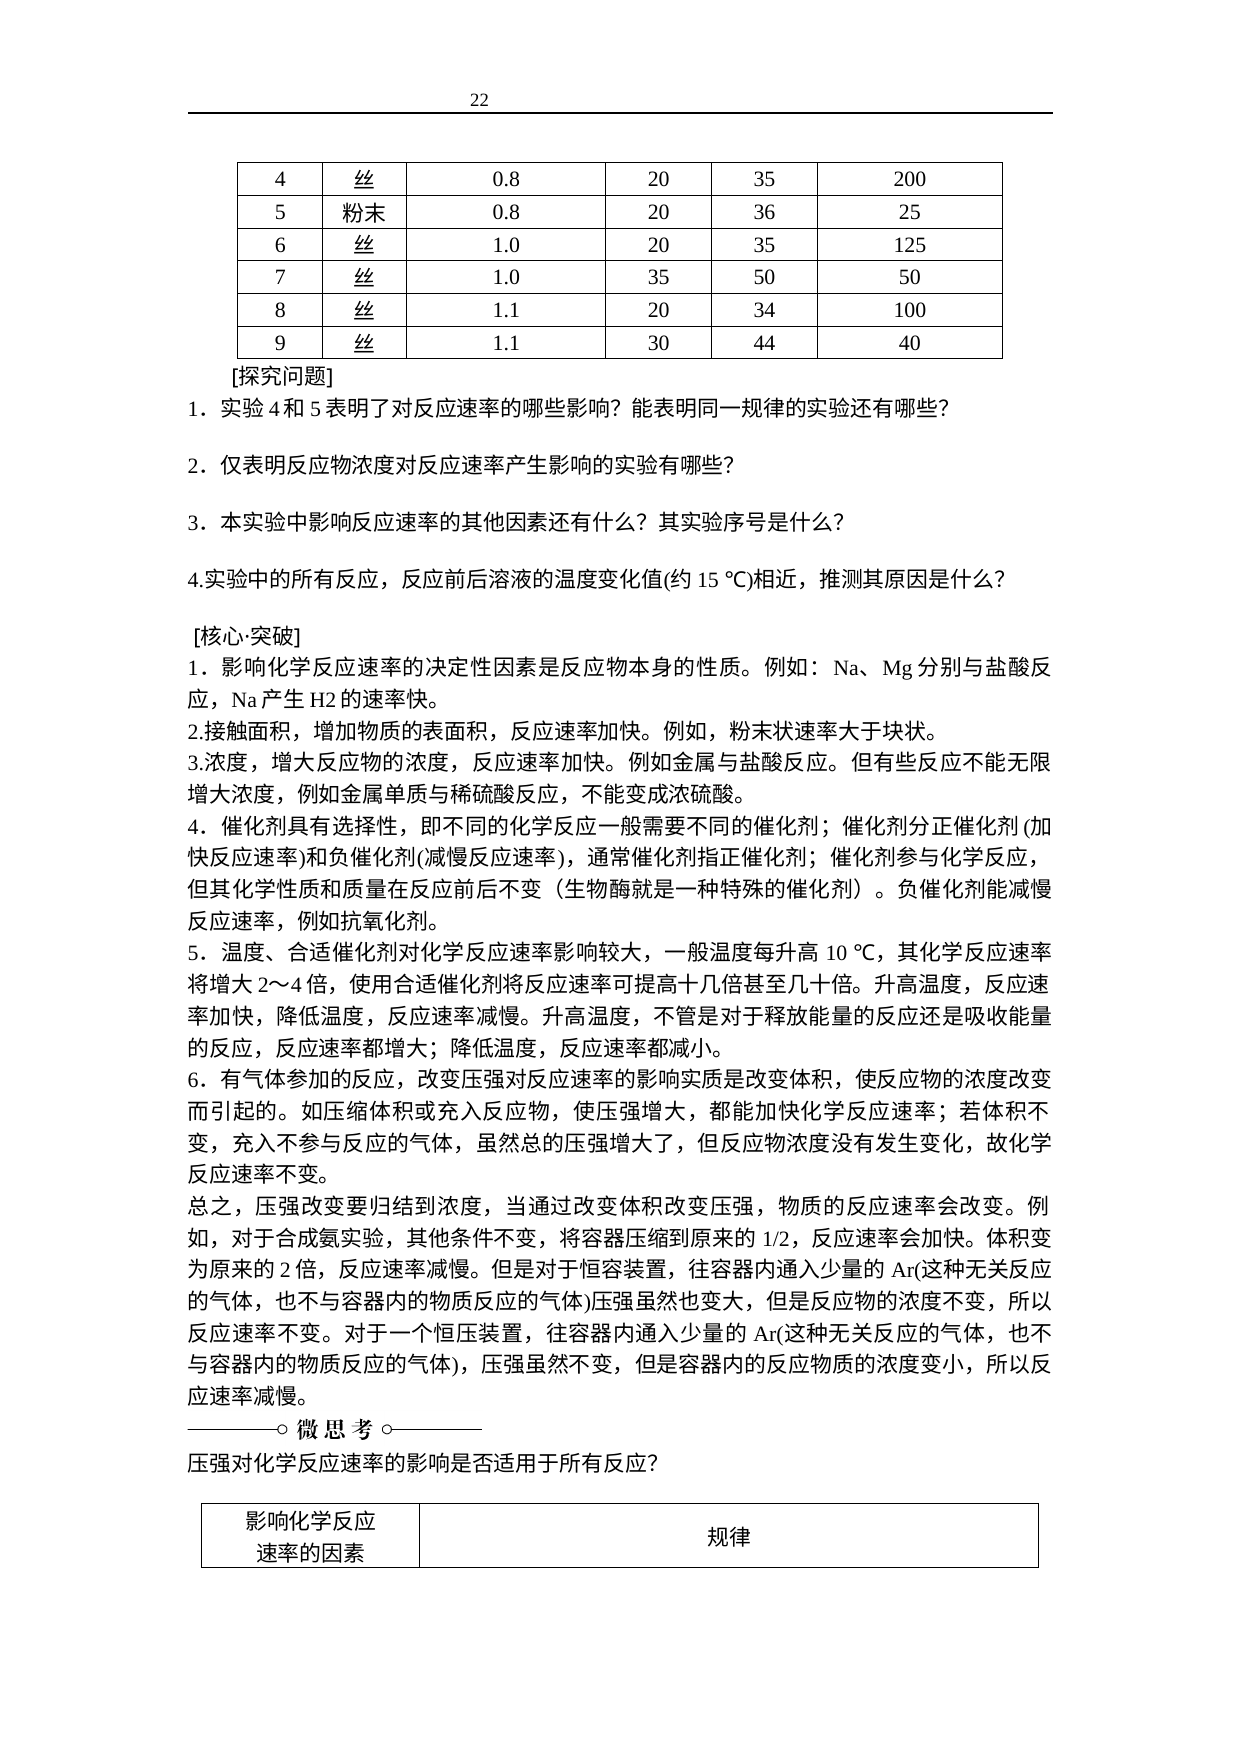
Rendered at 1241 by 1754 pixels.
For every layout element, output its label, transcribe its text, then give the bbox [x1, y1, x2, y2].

table_cell 100 [818, 294, 1002, 326]
table_cell 丝 [323, 327, 406, 358]
table_cell 8 [238, 294, 322, 326]
table_cell 20 [606, 163, 711, 195]
table_cell 1.0 [407, 229, 605, 260]
table_header 影响化学反应 速率的因素 [202, 1504, 419, 1567]
table_cell 5 [238, 196, 322, 227]
table_cell 1.0 [407, 261, 605, 293]
text 6．有气体参加的反应，改变压强对反应速率的影响实质是改变体积，使反应物的浓度改变而引起的。如压缩体积或充入反应物，使压强增大，都能加快化学反应速率；若体积不变，充入不参与反应的气体，虽然总的压强增大了，但反应物浓度没有发生变化，故化学反应速率不变。 [187, 1062, 1053, 1189]
table_cell 40 [818, 327, 1002, 358]
table_header 规律 [420, 1504, 1038, 1567]
table_cell 50 [818, 261, 1002, 293]
text 3．本实验中影响反应速率的其他因素还有什么？其实验序号是什么？ [187, 505, 1053, 536]
table_cell 20 [606, 294, 711, 326]
text 2.接触面积，增加物质的表面积，反应速率加快。例如，粉末状速率大于块状。 [187, 714, 1053, 745]
table_cell 34 [712, 294, 817, 326]
table_cell 30 [606, 327, 711, 358]
table_cell 1.1 [407, 294, 605, 326]
picture [187, 1410, 483, 1446]
text [核心·突破] [187, 619, 1053, 650]
text 压强对化学反应速率的影响是否适用于所有反应？ [187, 1446, 1053, 1478]
table_cell 丝 [323, 294, 406, 326]
table_cell 200 [818, 163, 1002, 195]
table_cell 1.1 [407, 327, 605, 358]
text 4．催化剂具有选择性，即不同的化学反应一般需要不同的催化剂；催化剂分正催化剂(加快反应速率)和负催化剂(减慢反应速率)，通常催化剂指正催化剂；催化剂参与化学反应，但其化学性质和质量在反应前后不变（生物酶就是一种特殊的催化剂）。负催化剂能减慢反应速率，例如抗氧化剂。 [187, 809, 1053, 935]
table_cell 6 [238, 229, 322, 260]
text 1．实验4和5表明了对反应速率的哪些影响？能表明同一规律的实验还有哪些？ [187, 391, 1053, 423]
table_cell 20 [606, 196, 711, 227]
table_cell 粉末 [323, 196, 406, 227]
table_cell 35 [712, 163, 817, 195]
table_cell 丝 [323, 163, 406, 195]
table_cell 丝 [323, 229, 406, 260]
text 1．影响化学反应速率的决定性因素是反应物本身的性质。例如：Na、Mg分别与盐酸反应，Na产生H2的速率快。 [187, 650, 1053, 714]
table_cell 4 [238, 163, 322, 195]
table_cell 36 [712, 196, 817, 227]
table_cell 35 [712, 229, 817, 260]
text 4.实验中的所有反应，反应前后溶液的温度变化值(约15 ℃)相近，推测其原因是什么？ [187, 562, 1053, 593]
table_cell 20 [606, 229, 711, 260]
table_cell 0.8 [407, 196, 605, 227]
text 总之，压强改变要归结到浓度，当通过改变体积改变压强，物质的反应速率会改变。例如，对于合成氨实验，其他条件不变，将容器压缩到原来的1/2，反应速率会加快。体积变为原来的2倍，反应速率减慢。但是对于恒容装置，往容器内通入少量的Ar(这种无关反应的气体，也不与容器内的物质反应的气体)压强虽然也变大，但是反应物的浓度不变，所以反应速率不变。对于一个恒压装置，往容器内通入少量的Ar(这种无关反应的气体，也不与容器内的物质反应的气体)，压强虽然不变，但是容器内的反应物质的浓度变小，所以反应速率减慢。 [187, 1189, 1053, 1411]
text 5．温度、合适催化剂对化学反应速率影响较大，一般温度每升高10 ℃，其化学反应速率将增大2～4倍，使用合适催化剂将反应速率可提高十几倍甚至几十倍。升高温度，反应速率加快，降低温度，反应速率减慢。升高温度，不管是对于释放能量的反应还是吸收能量的反应，反应速率都增大；降低温度，反应速率都减小。 [187, 935, 1053, 1062]
table_cell 25 [818, 196, 1002, 227]
table_cell 50 [712, 261, 817, 293]
table_cell 9 [238, 327, 322, 358]
table_cell 44 [712, 327, 817, 358]
table_cell 0.8 [407, 163, 605, 195]
text 2．仅表明反应物浓度对反应速率产生影响的实验有哪些？ [187, 448, 1053, 479]
table_cell 35 [606, 261, 711, 293]
text [探究问题] [187, 359, 1053, 391]
table_cell 丝 [323, 261, 406, 293]
table_cell 125 [818, 229, 1002, 260]
table_cell 7 [238, 261, 322, 293]
text 3.浓度，增大反应物的浓度，反应速率加快。例如金属与盐酸反应。但有些反应不能无限增大浓度，例如金属单质与稀硫酸反应，不能变成浓硫酸。 [187, 745, 1053, 809]
